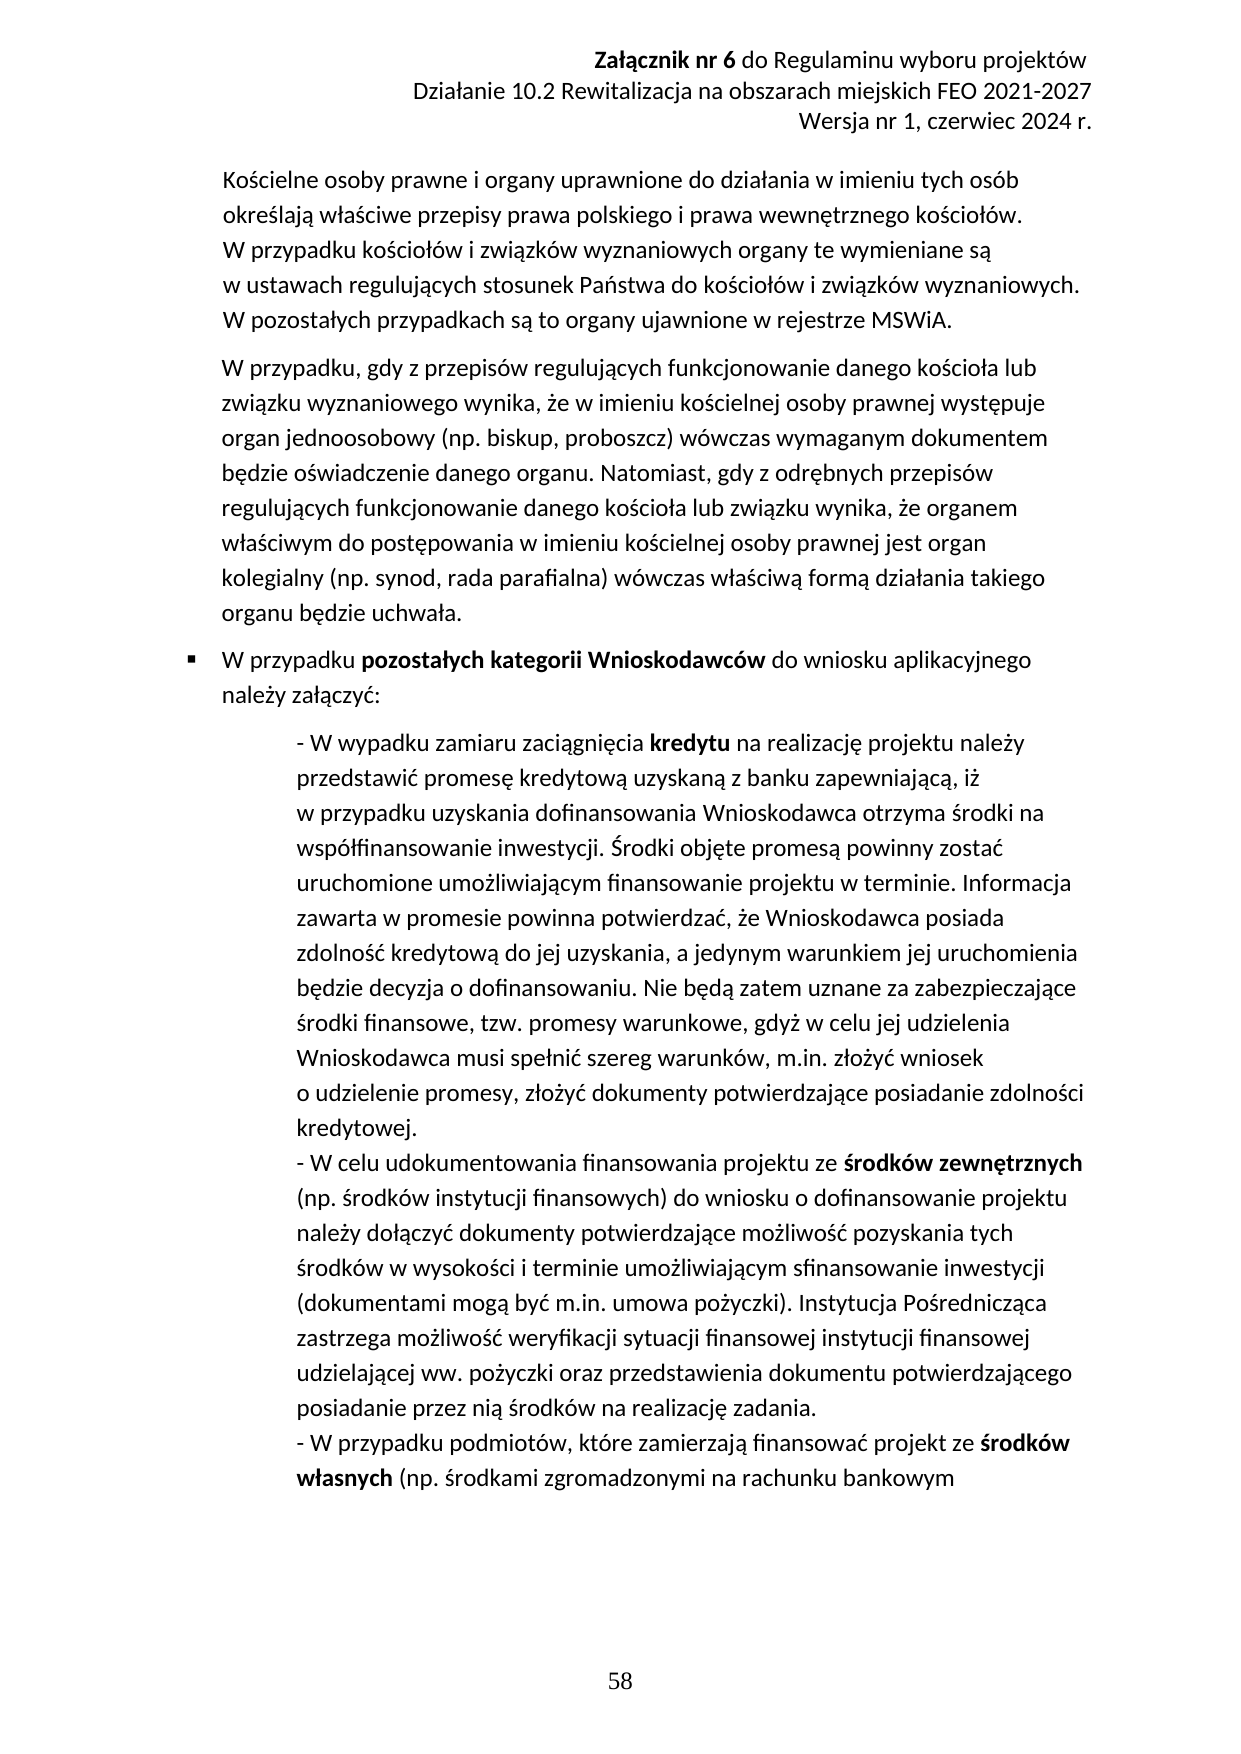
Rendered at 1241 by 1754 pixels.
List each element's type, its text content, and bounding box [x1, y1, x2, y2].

text W przypadku, gdy z przepisów regulujących funkcjonowanie danego kościoła lub związku wyznaniowego wynika, że w imieniu kościelnej osoby prawnej występuje organ jednoosobowy (np. biskup, proboszcz) wówczas wymaganym dokumentem będzie oświadczenie danego organu. Natomiast, gdy z odrębnych przepisów regulujących funkcjonowanie danego kościoła lub związku wynika, że organem właściwym do postępowania w imieniu kościelnej osoby prawnej jest organ kolegialny (np. synod, rada parafialna) wówczas właściwą formą działania takiego organu będzie uchwała. [221, 352, 1092, 628]
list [296, 1427, 1092, 1493]
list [185, 164, 1092, 335]
list - W wypadku zamiaru zaciągnięcia kredytu na realizację projektu należy przedstawić promesę kredytową uzyskaną z banku zapewniającą, iż w przypadku uzyskania dofinansowania Wnioskodawca otrzyma środki na współfinansowanie inwestycji. Środki objęte promesą powinny zostać uruchomione umożliwiającym finansowanie projektu w terminie. Informacja zawarta w promesie powinna potwierdzać, że Wnioskodawca posiada zdolność kredytową do jej uzyskania, a jedynym warunkiem jej uruchomienia będzie decyzja o dofinansowaniu. Nie będą zatem uznane za zabezpieczające środki finansowe, tzw. promesy warunkowe, gdyż w celu jej udzielenia Wnioskodawca musi spełnić szereg warunków, m.in. złożyć wniosek o udzielenie promesy, złożyć dokumenty potwierdzające posiadanie zdolności kredytowej. [296, 727, 1092, 1143]
list - W celu udokumentowania finansowania projektu ze środków zewnętrznych (np. środków instytucji finansowych) do wniosku o dofinansowanie projektu należy dołączyć dokumenty potwierdzające możliwość pozyskania tych środków w wysokości i terminie umożliwiającym sfinansowanie inwestycji (dokumentami mogą być m.in. umowa pożyczki). Instytucja Pośrednicząca zastrzega możliwość weryfikacji sytuacji finansowej instytucji finansowej udzielającej ww. pożyczki oraz przedstawienia dokumentu potwierdzającego posiadanie przez nią środków na realizację zadania. [296, 1147, 1092, 1423]
list W przypadku pozostałych kategorii Wnioskodawców do wniosku aplikacyjnego należy załączyć: [186, 644, 1092, 710]
